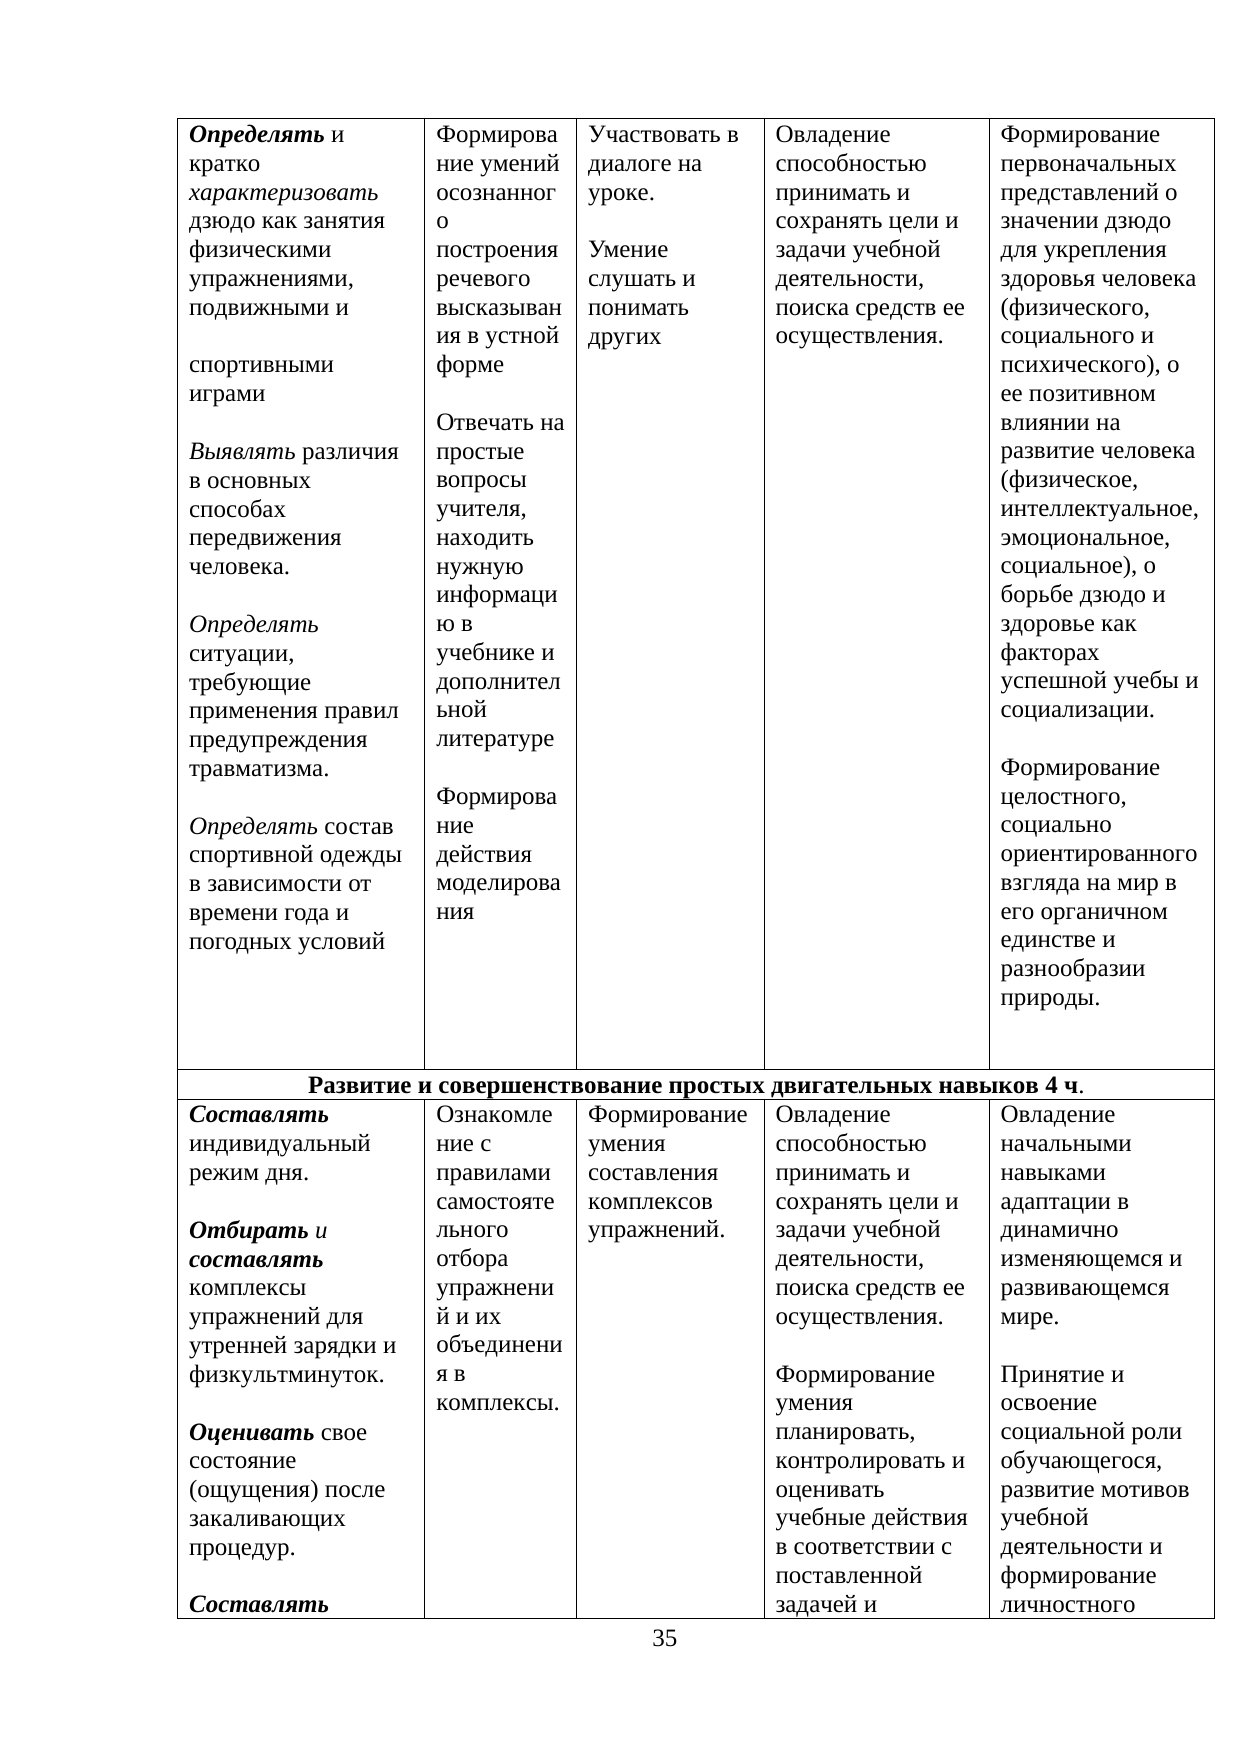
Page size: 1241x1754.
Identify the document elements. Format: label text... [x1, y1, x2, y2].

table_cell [765, 1100, 989, 1618]
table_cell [990, 1100, 1214, 1618]
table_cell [425, 1100, 576, 1618]
table_cell Овладение способностью принимать и сохранять цели и задачи учебной деятельности, поиска средств ее осуществления. [765, 119, 989, 1069]
table_cell Определять и кратко характеризовать дзюдо как занятия физическими упражнениями, подвижными и спортивными играми Выявлять различия в основных способах передвижения человека. Определять ситуации, требующие применения правил предупреждения травматизма. Определять состав спортивной одежды в зависимости от времени года и погодных условий [178, 119, 424, 1069]
table_cell Формирование первоначальных представлений о значении дзюдо для укрепления здоровья человека (физического, социального и психического), о ее позитивном влиянии на развитие человека (физическое, интеллектуальное, эмоциональное, социальное), о борьбе дзюдо и здоровье как факторах успешной учебы и социализации. Формирование целостного, социально ориентированного взгляда на мир в его органичном единстве и разнообразии природы. [990, 119, 1214, 1069]
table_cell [577, 1100, 764, 1618]
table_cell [178, 1100, 424, 1618]
table_cell Развитие и совершенствование простых двигательных навыков 4 ч. [178, 1070, 1214, 1098]
table_cell Участвовать в диалоге на уроке. Умение слушать и понимать других [577, 119, 764, 1069]
table_cell Формирование умений осознанного построения речевого высказывания в устной форме Отвечать на простые вопросы учителя, находить нужную информацию в учебнике и дополнительной литературе Формирование действия моделирования [425, 119, 576, 1069]
